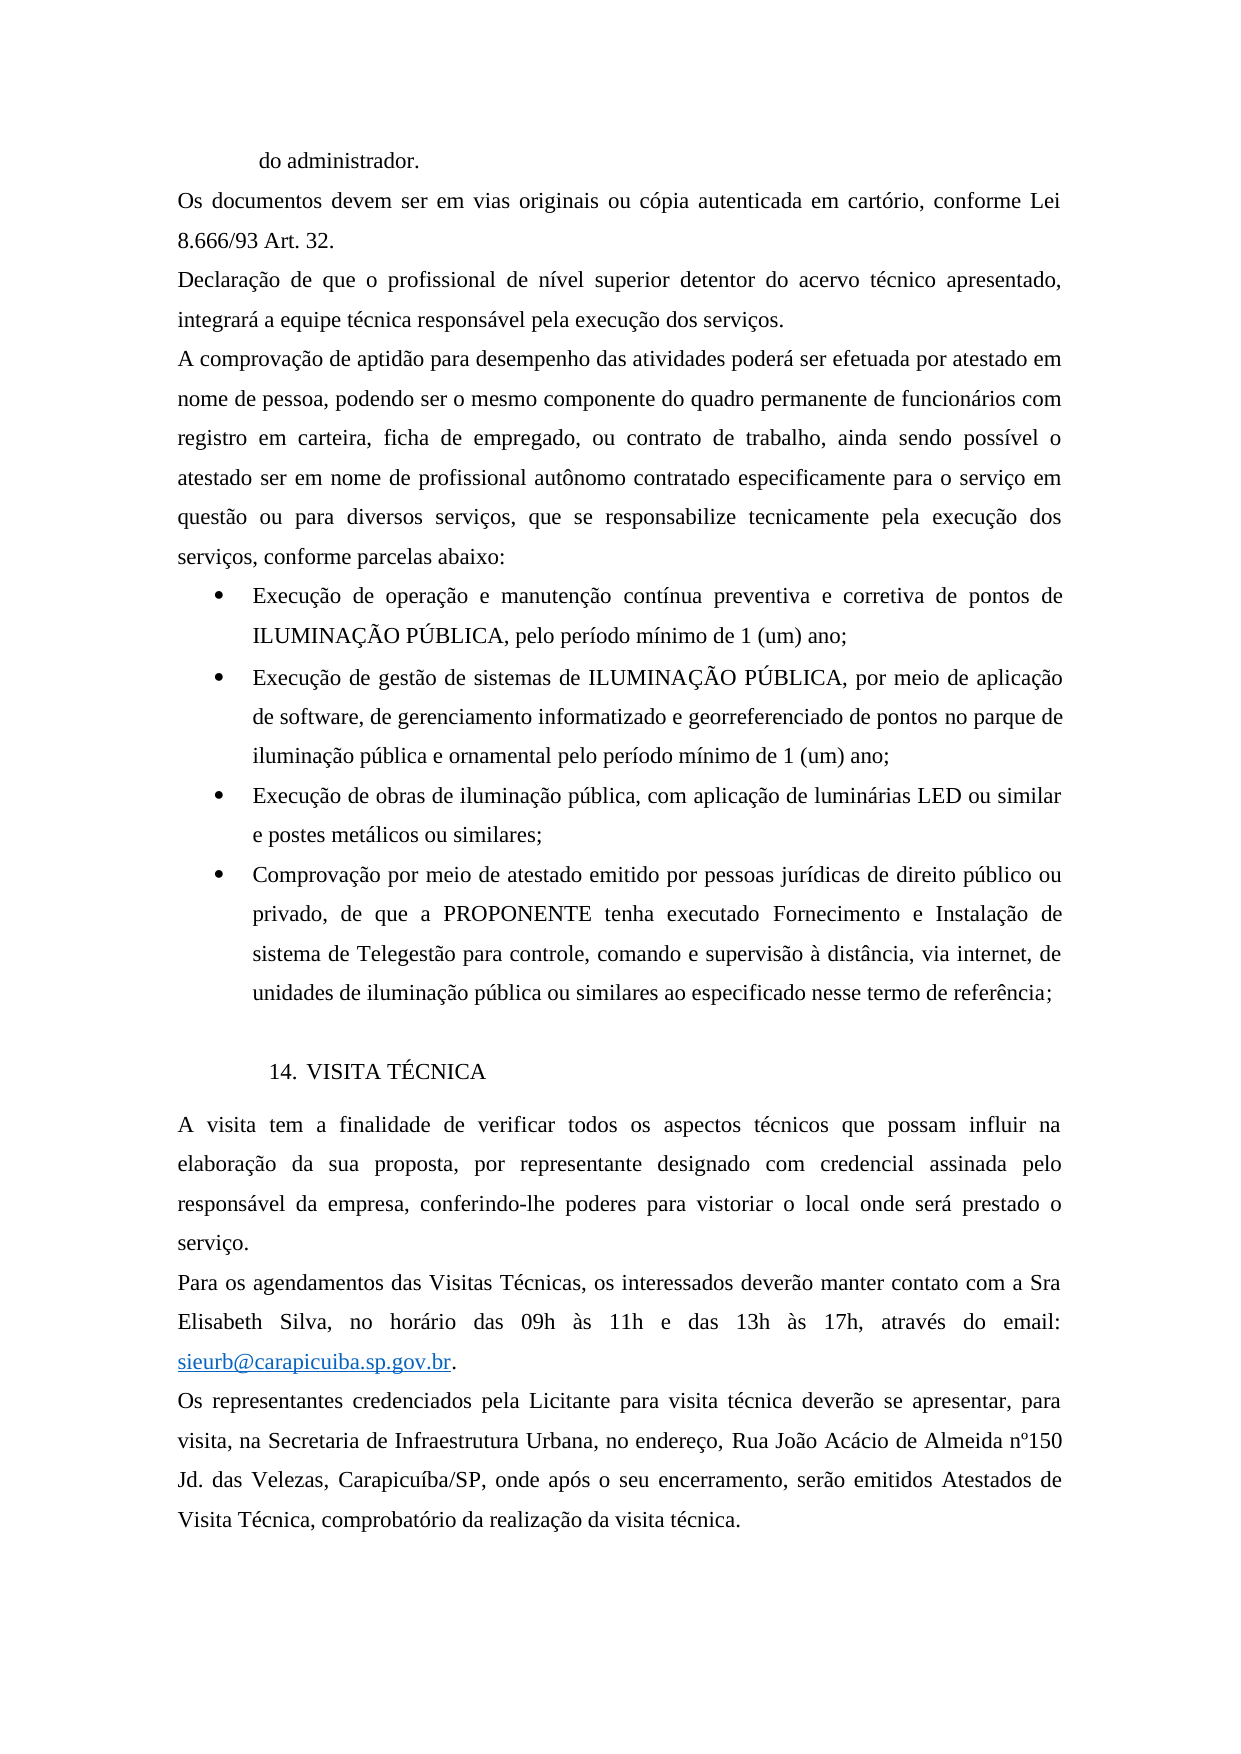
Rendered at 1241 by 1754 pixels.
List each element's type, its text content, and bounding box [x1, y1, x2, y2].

text A visita tem a finalidade de verificar todos os aspectos técnicos que possam influir na elaboração da sua proposta, por representante designado com credencial assinada pelo responsável da empresa, conferindo-lhe poderes para vistoriar o local onde será prestado o serviço. [177, 1111, 1063, 1256]
list Execução de gestão de sistemas de ILUMINAÇÃO PÚBLICA, por meio de aplicação de software, de gerenciamento informatizado e georreferenciado de pontos no parque de iluminação pública e ornamental pelo período mínimo de 1 (um) ano; [215, 663, 1063, 769]
text Para os agendamentos das Visitas Técnicas, os interessados deverão manter contato com a Sra Elisabeth Silva, no horário das 09h às 11h e das 13h às 17h, através do email: sieurb@carapicuiba.sp.gov.br. [177, 1269, 1063, 1374]
subtitle VISITA TÉCNICA [269, 1058, 1063, 1085]
text Os documentos devem ser em vias originais ou cópia autenticada em cartório, conforme Lei 8.666/93 Art. 32. [177, 187, 1063, 253]
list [224, 148, 1063, 174]
list Execução de obras de iluminação pública, com aplicação de luminárias LED ou similar e postes metálicos ou similares; [215, 782, 1063, 848]
text Os representantes credenciados pela Licitante para visita técnica deverão se apresentar, para visita, na Secretaria de Infraestrutura Urbana, no endereço, Rua João Acácio de Almeida nº150 Jd. das Velezas, Carapicuíba/SP, onde após o seu encerramento, serão emitidos Atestados de Visita Técnica, comprobatório da realização da visita técnica. [177, 1387, 1063, 1532]
list Declaração de que o profissional de nível superior detentor do acervo técnico apresentado, integrará a equipe técnica responsável pela execução dos serviços. [177, 266, 1063, 332]
list Execução de operação e manutenção contínua preventiva e corretiva de pontos de ILUMINAÇÃO PÚBLICA, pelo período mínimo de 1 (um) ano; [215, 582, 1063, 648]
list Comprovação por meio de atestado emitido por pessoas jurídicas de direito público ou privado, de que a PROPONENTE tenha executado Fornecimento e Instalação de sistema de Telegestão para controle, comando e supervisão à distância, via internet, de unidades de iluminação pública ou similares ao especificado nesse termo de referência; [215, 861, 1063, 1006]
list A comprovação de aptidão para desempenho das atividades poderá ser efetuada por atestado em nome de pessoa, podendo ser o mesmo componente do quadro permanente de funcionários com registro em carteira, ficha de empregado, ou contrato de trabalho, ainda sendo possível o atestado ser em nome de profissional autônomo contratado especificamente para o serviço em questão ou para diversos serviços, que se responsabilize tecnicamente pela execução dos serviços, conforme parcelas abaixo: [177, 345, 1063, 569]
